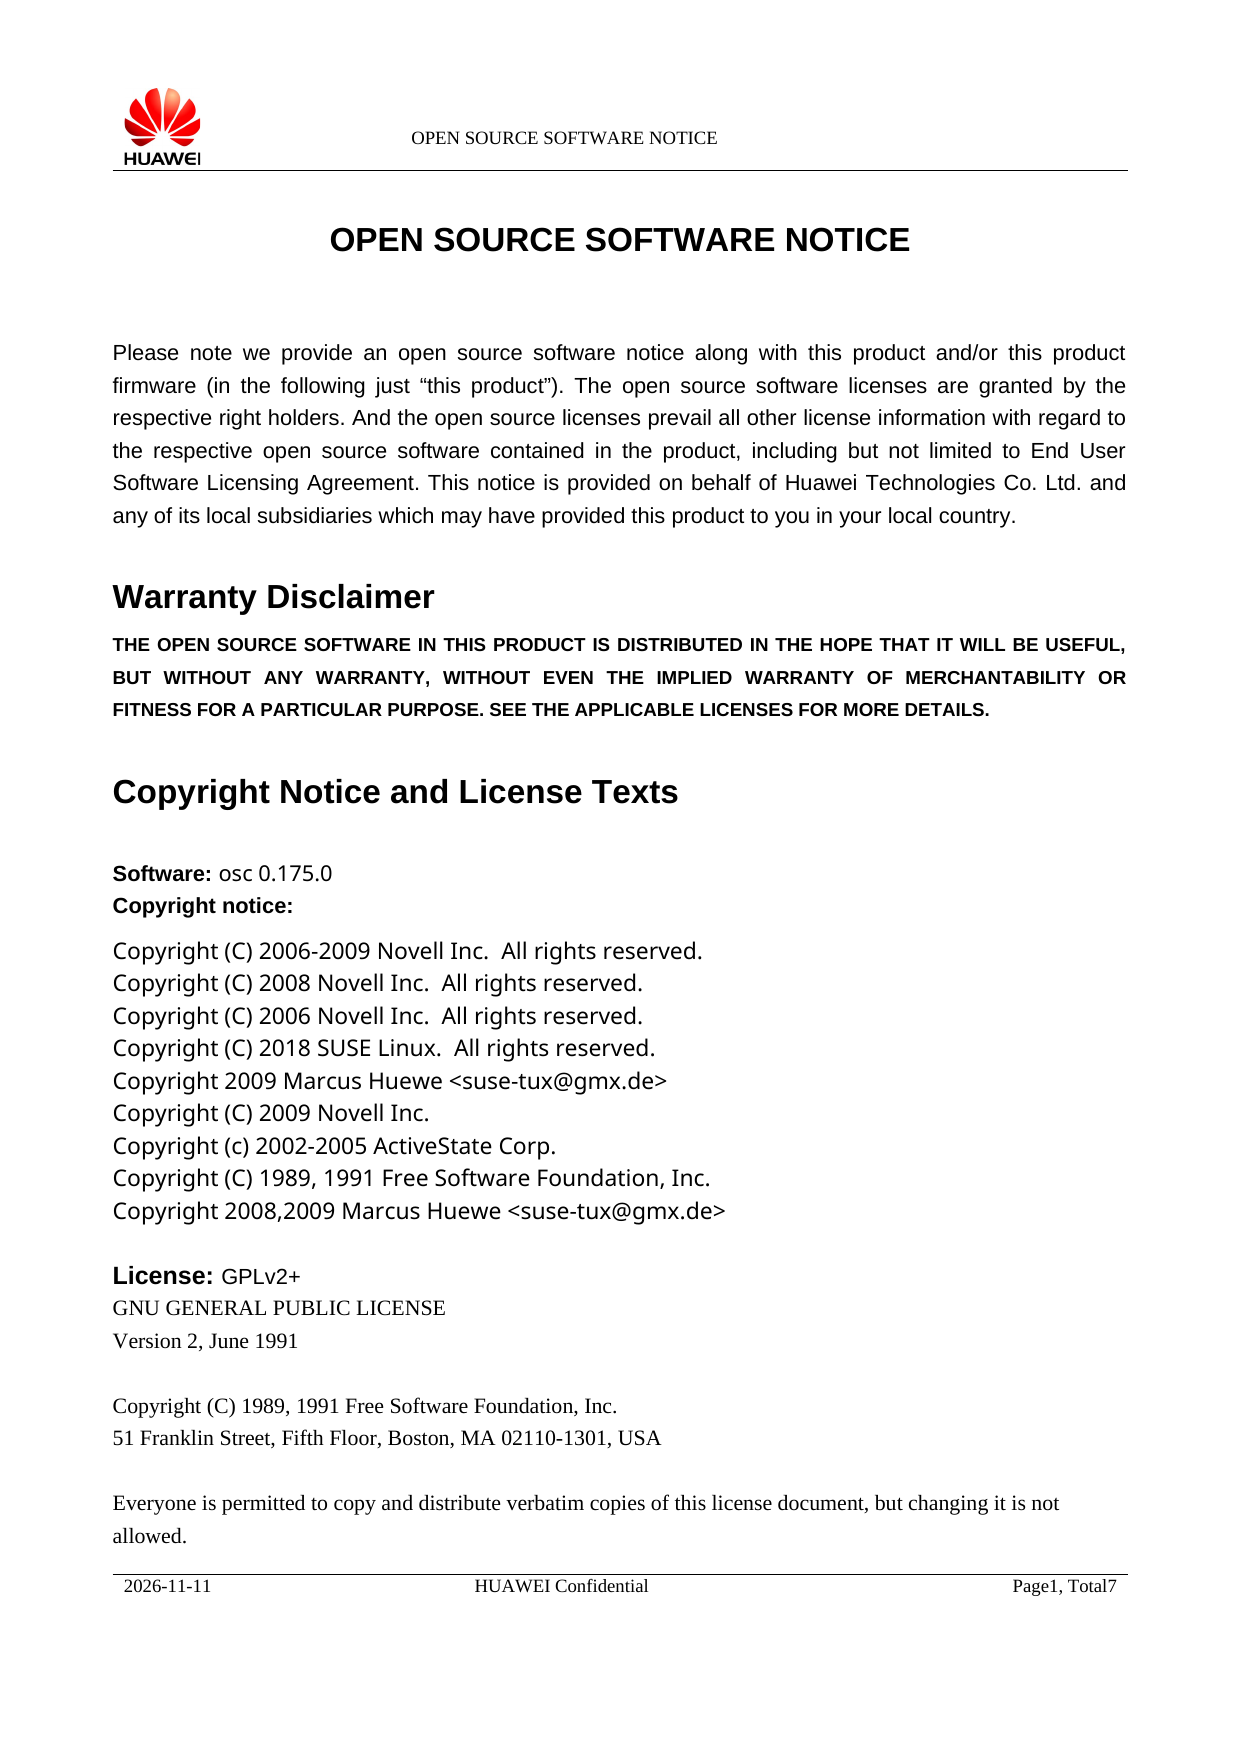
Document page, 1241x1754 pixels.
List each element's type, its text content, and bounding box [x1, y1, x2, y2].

text Copyright notice: [112, 889, 1128, 921]
text Copyright (C) 2006-2009 Novell Inc. All rights reserved. Copyright (C) 2008 Novell Inc. All rights reserved. Copyright (C) 2006 Novell Inc. All rights reserved. Copyright (C) 2018 SUSE Linux. All rights reserved. Copyright 2009 Marcus Huewe <suse-tux@gmx.de> Copyright (C) 2009 Novell Inc. Copyright (c) 2002-2005 ActiveState Corp. Copyright (C) 1989, 1991 Free Software Foundation, Inc. Copyright 2008,2009 Marcus Huewe <suse-tux@gmx.de> [112, 934, 1128, 1259]
text The open source software in this product is distributed in the hope that it will be useful, but WITHOUT ANY WARRANTY, without even the implied warranty of MERCHANTABILITY or FITNESS FOR A PARTICULAR PURPOSE. See the applicable licenses for more details. [112, 629, 1128, 726]
picture [124, 88, 201, 165]
text License: GPLv2+ [112, 1259, 1128, 1291]
title Software: osc 0.175.0 [112, 856, 1128, 889]
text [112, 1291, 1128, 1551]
text Please note we provide an open source software notice along with this product and/or this product firmware (in the following just “this product”). The open source software licenses are granted by the respective right holders. And the open source licenses prevail all other license information with regard to the respective open source software contained in the product, including but not limited to End User Software Licensing Agreement. This notice is provided on behalf of Huawei Technologies Co. Ltd. and any of its local subsidiaries which may have provided this product to you in your local country. [112, 336, 1128, 531]
text Warranty Disclaimer [112, 564, 1128, 629]
text Copyright Notice and License Texts [112, 759, 1128, 824]
text OPEN SOURCE SOFTWARE NOTICE [112, 206, 1128, 271]
